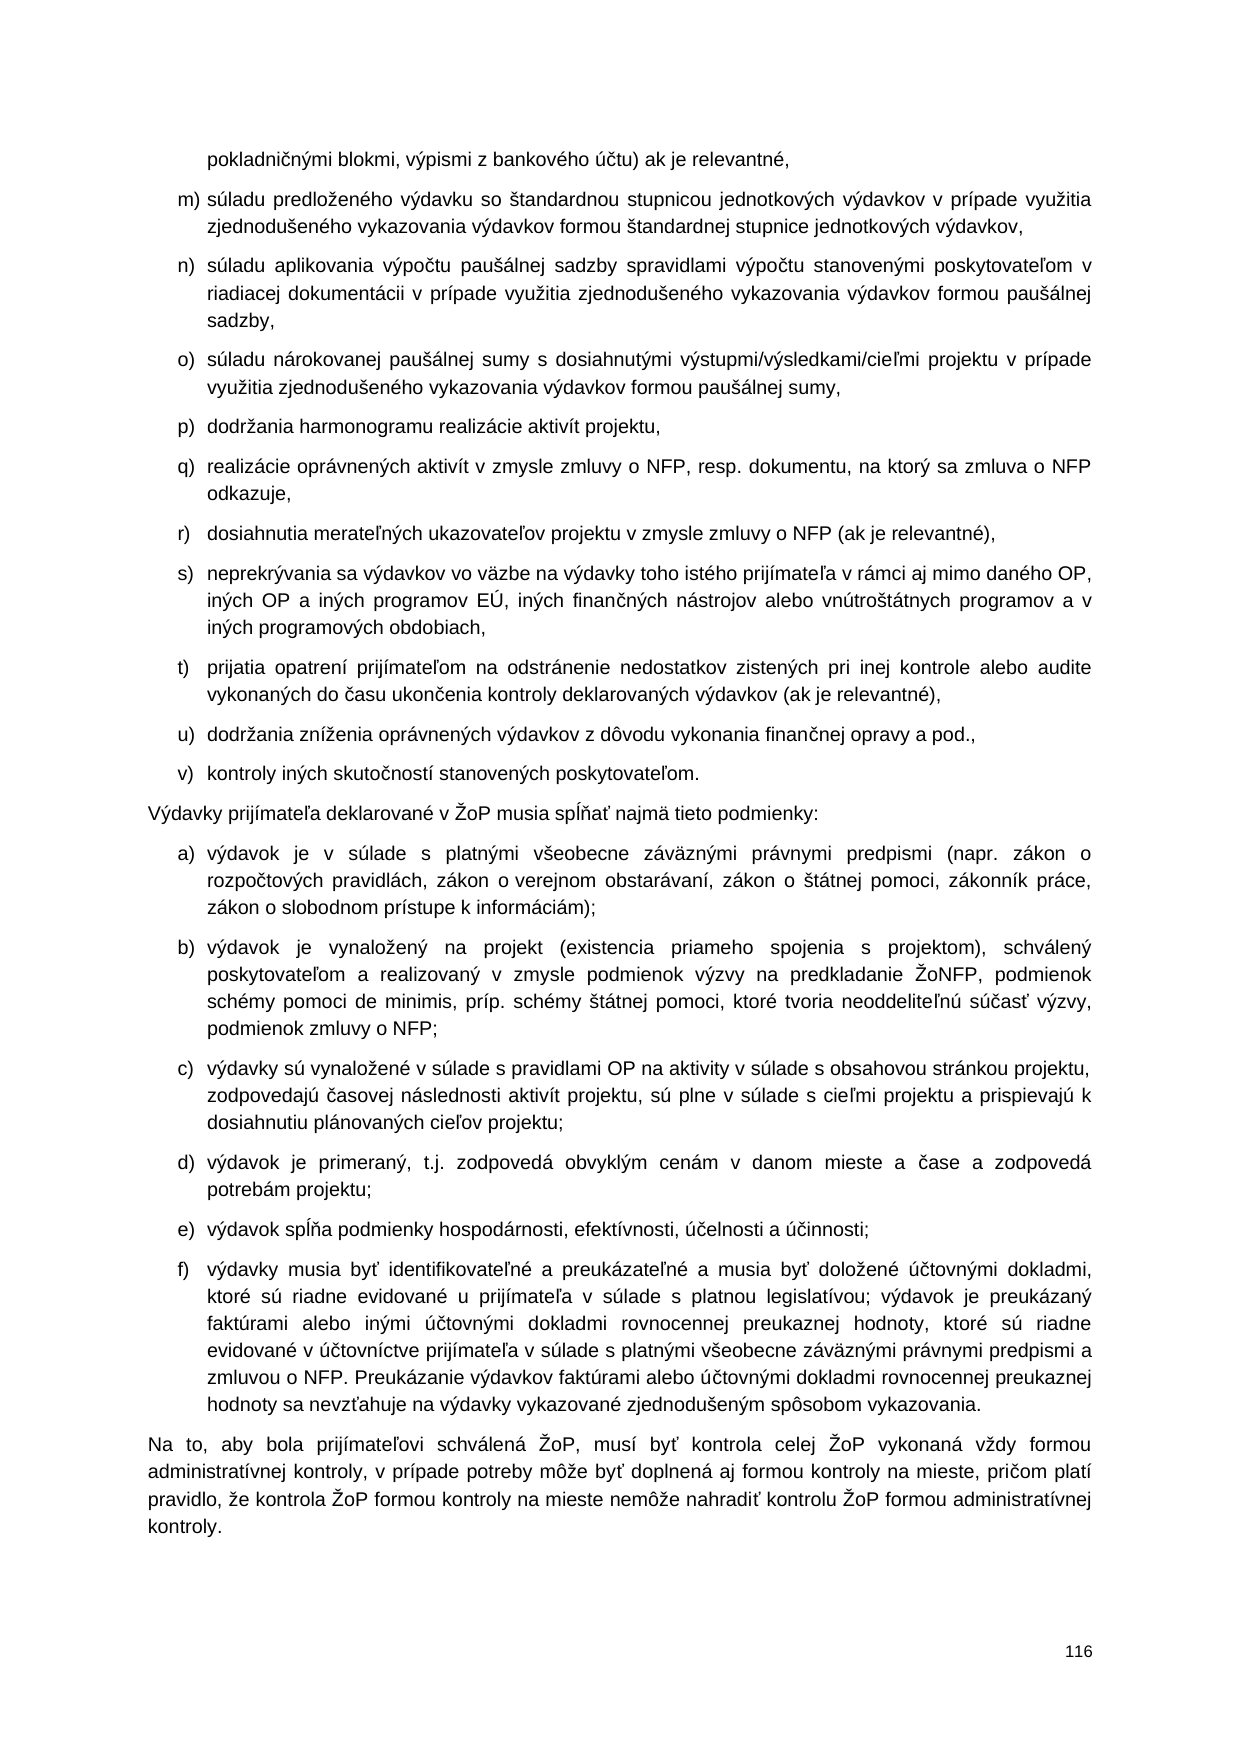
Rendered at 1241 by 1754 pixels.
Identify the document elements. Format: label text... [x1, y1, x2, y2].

list výdavky musia byť identifikovateľné a preukázateľné a musia byť doložené účtovnými dokladmi, ktoré sú riadne evidované u prijímateľa v súlade s platnou legislatívou; výdavok je preukázaný faktúrami alebo inými účtovnými dokladmi rovnocennej preukaznej hodnoty, ktoré sú riadne evidované v účtovníctve prijímateľa v súlade s platnými všeobecne záväznými právnymi predpismi a zmluvou o NFP. Preukázanie výdavkov faktúrami alebo účtovnými dokladmi rovnocennej preukaznej hodnoty sa nevzťahuje na výdavky vykazované zjednodušeným spôsobom vykazovania. [177, 1257, 1092, 1416]
list súladu nárokovanej paušálnej sumy s dosiahnutými výstupmi/výsledkami/cieľmi projektu v prípade využitia zjednodušeného vykazovania výdavkov formou paušálnej sumy, [177, 348, 1092, 398]
list dosiahnutia merateľných ukazovateľov projektu v zmysle zmluvy o NFP (ak je relevantné), [177, 522, 1092, 544]
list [177, 148, 1092, 170]
list výdavok je primeraný, t.j. zodpovedá obvyklým cenám v danom mieste a čase a zodpovedá potrebám projektu; [177, 1151, 1092, 1201]
list výdavok je v súlade s platnými všeobecne záväznými právnymi predpismi (napr. zákon o rozpočtových pravidlách, zákon o verejnom obstarávaní, zákon o štátnej pomoci, zákonník práce, zákon o slobodnom prístupe k informáciám); [177, 841, 1092, 918]
list súladu predloženého výdavku so štandardnou stupnicou jednotkových výdavkov v prípade využitia zjednodušeného vykazovania výdavkov formou štandardnej stupnice jednotkových výdavkov, [177, 187, 1092, 237]
list výdavky sú vynaložené v súlade s pravidlami OP na aktivity v súlade s obsahovou stránkou projektu, zodpovedajú časovej následnosti aktivít projektu, sú plne v súlade s cieľmi projektu a prispievajú k dosiahnutiu plánovaných cieľov projektu; [177, 1057, 1092, 1134]
list neprekrývania sa výdavkov vo väzbe na výdavky toho istého prijímateľa v rámci aj mimo daného OP, iných OP a iných programov EÚ, iných finančných nástrojov alebo vnútroštátnych programov a v iných programových obdobiach, [177, 561, 1092, 638]
text Na to, aby bola prijímateľovi schválená ŽoP, musí byť kontrola celej ŽoP vykonaná vždy formou administratívnej kontroly, v prípade potreby môže byť doplnená aj formou kontroly na mieste, pričom platí pravidlo, že kontrola ŽoP formou kontroly na mieste nemôže nahradiť kontrolu ŽoP formou administratívnej kontroly. [148, 1433, 1092, 1537]
list výdavok spĺňa podmienky hospodárnosti, efektívnosti, účelnosti a účinnosti; x. 2014 [177, 1218, 1092, 1240]
list dodržania zníženia oprávnených výdavkov z dôvodu vykonania finančnej opravy a pod., [177, 722, 1092, 745]
list dodržania harmonogramu realizácie aktivít projektu, [177, 415, 1092, 438]
list kontroly iných skutočností stanovených poskytovateľom. [177, 762, 1092, 785]
list výdavok je vynaložený na projekt (existencia priameho spojenia s projektom), schválený poskytovateľom a realizovaný v zmysle podmienok výzvy na predkladanie ŽoNFP, podmienok schémy pomoci de minimis, príp. schémy štátnej pomoci, ktoré tvoria neoddeliteľnú súčasť výzvy, podmienok zmluvy o NFP; [177, 936, 1092, 1040]
list súladu aplikovania výpočtu paušálnej sadzby spravidlami výpočtu stanovenými poskytovateľom v riadiacej dokumentácii v prípade využitia zjednodušeného vykazovania výdavkov formou paušálnej sadzby, [177, 254, 1092, 331]
list realizácie oprávnených aktivít v zmysle zmluvy o NFP, resp. dokumentu, na ktorý sa zmluva o NFP odkazuje, [177, 455, 1092, 505]
list prijatia opatrení prijímateľom na odstránenie nedostatkov zistených pri inej kontrole alebo audite vykonaných do času ukončenia kontroly deklarovaných výdavkov (ak je relevantné), [177, 656, 1092, 705]
text Výdavky prijímateľa deklarované v ŽoP musia spĺňať najmä tieto podmienky: [148, 802, 1092, 824]
